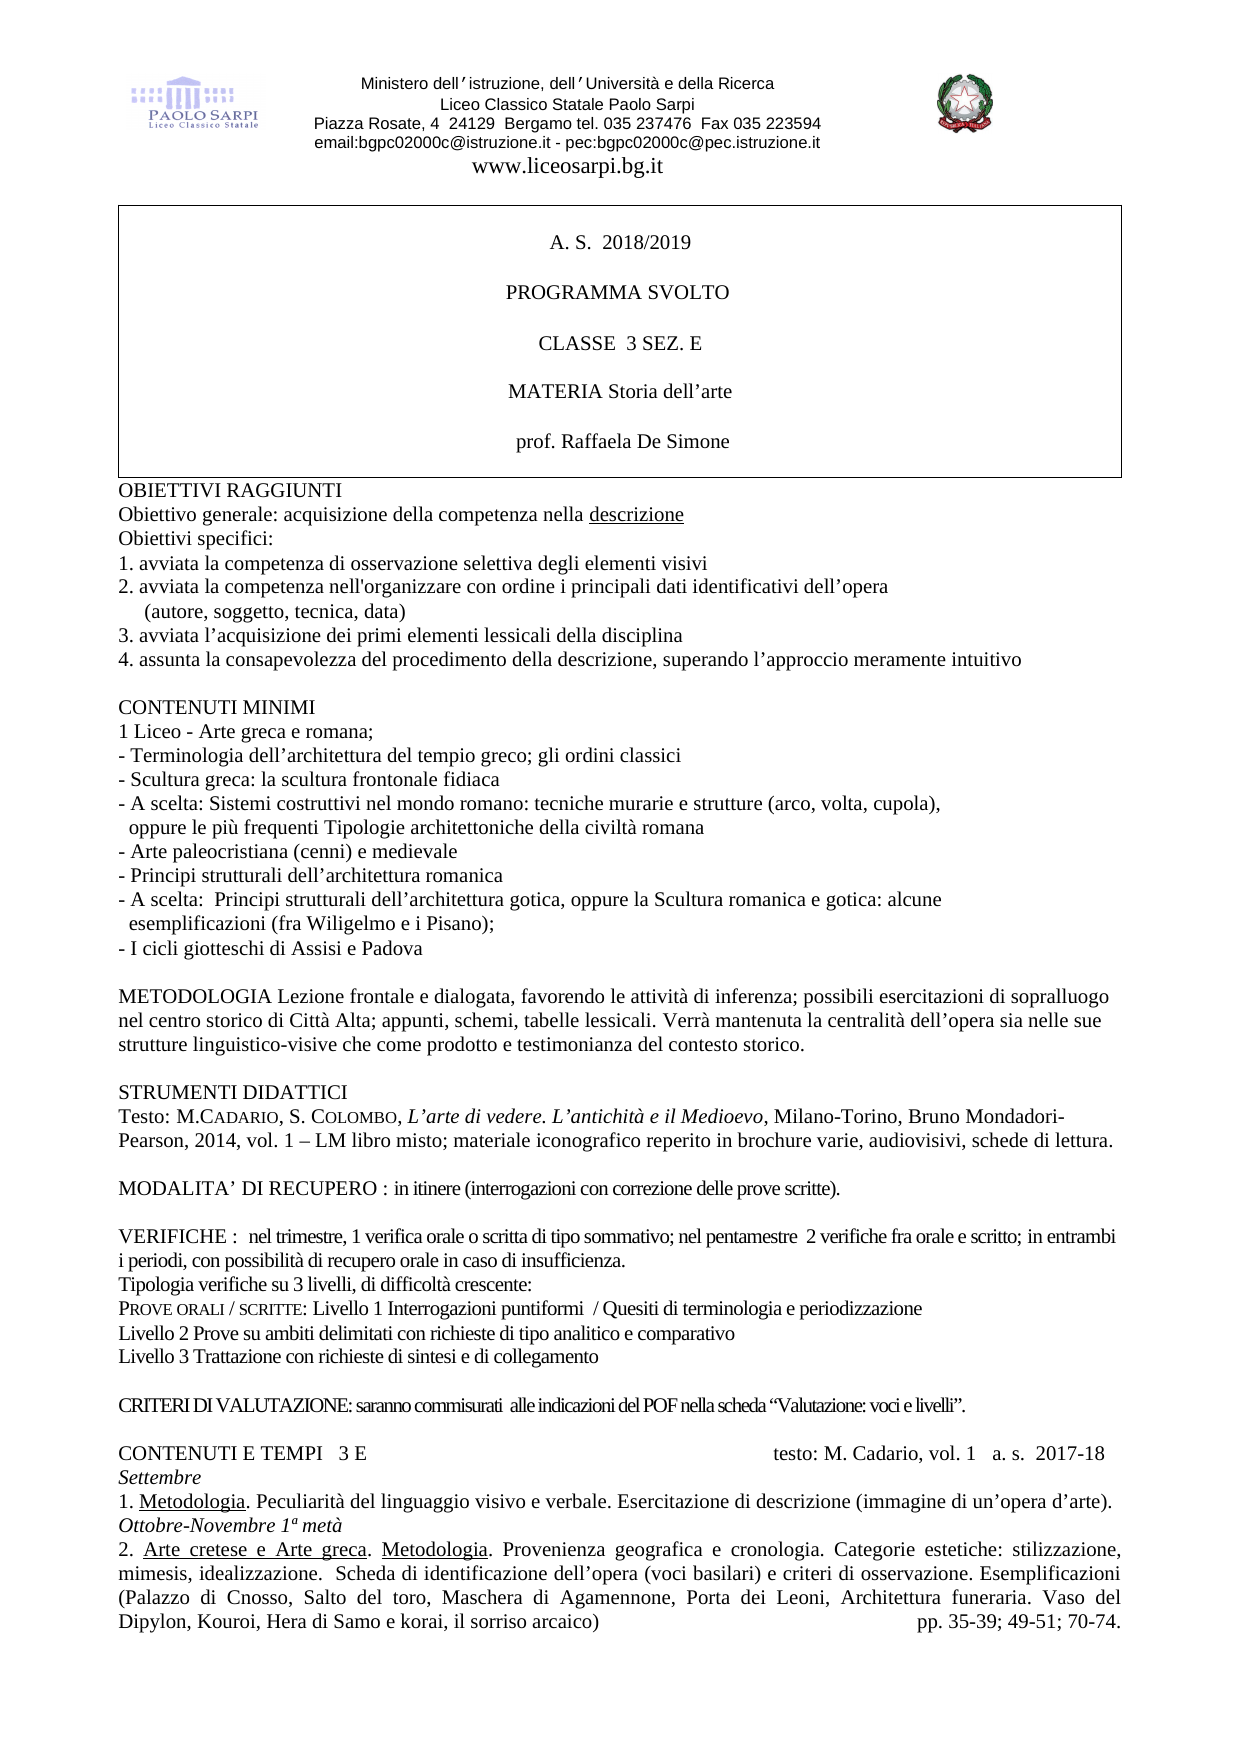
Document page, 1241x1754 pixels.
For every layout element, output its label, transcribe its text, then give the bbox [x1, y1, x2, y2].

text oppure le più frequenti Tipologie architettoniche della civiltà romana [118, 815, 1122, 839]
text CRITERI DI VALUTAZIONE: saranno commisurati alle indicazioni del POF nella scheda “Valutazione: voci e livelli”. [118, 1393, 1122, 1417]
table_header A. S. 2018/2019 PROGRAMMA SVOLTO CLASSE 3 SEZ. E MATERIA Storia dell’arte prof. Raffaela De Simone [119, 206, 1121, 477]
text 1. avviata la competenza di osservazione selettiva degli elementi visivi [118, 550, 1122, 574]
picture [125, 73, 267, 130]
text Testo: M.Cadario, S. Colombo, L’arte di vedere. L’antichità e il Medioevo, Milano-Torino, Bruno Mondadori-Pearson, 2014, vol. 1 – LM libro misto; materiale iconografico reperito in brochure varie, audiovisivi, schede di lettura. [118, 1104, 1122, 1152]
text - Principi strutturali dell’architettura romanica [118, 863, 1122, 887]
text CONTENUTI E TEMPI 3 E testo: M. Cadario, vol. 1 a. s. 2017-18 [118, 1441, 1122, 1465]
text - A scelta: Sistemi costruttivi nel mondo romano: tecniche murarie e strutture (arco, volta, cupola), [118, 791, 1122, 815]
text METODOLOGIA Lezione frontale e dialogata, favorendo le attività di inferenza; possibili esercitazioni di sopralluogo nel centro storico di Città Alta; appunti, schemi, tabelle lessicali. Verrà mantenuta la centralità dell’opera sia nelle sue strutture linguistico-visive che come prodotto e testimonianza del contesto storico. [118, 983, 1122, 1056]
text Obiettivi specifici: [118, 526, 1122, 550]
text CONTENUTI MINIMI [118, 695, 1122, 719]
text - A scelta: Principi strutturali dell’architettura gotica, oppure romanica e gotica: alcune [118, 887, 1122, 911]
picture [936, 73, 993, 134]
text MODALITA’ DI RECUPERO : in itinere (interrogazioni con correzione delle prove scritte). [118, 1176, 1122, 1200]
text 2. Arte cretese e Arte greca. Metodologia. Provenienza geografica e cronologia. Categorie estetiche: stilizzazione, mimesis, idealizzazione. Scheda di identificazione dell’opera (voci basilari) e criteri di osservazione. Esemplificazioni (Palazzo di Cnosso, Salto del toro, Maschera di Agamennone, Porta dei Leoni, Architettura funeraria. Vaso del Dipylon, Kouroi, Hera di Samo e korai, il sorriso arcaico) pp. 35-39; 49-51; 70-74. [118, 1537, 1122, 1633]
text Tipologia verifiche su 3 livelli, di difficoltà crescente: [118, 1272, 1122, 1296]
text Livello 2 Prove su ambiti delimitati con richieste di tipo analitico e comparativo [118, 1320, 1122, 1344]
text 1. Metodologia. Peculiarità del linguaggio visivo e verbale. Esercitazione di descrizione (immagine di un’opera d’arte). [118, 1489, 1122, 1513]
text (autore, soggetto, tecnica, data) [118, 598, 1122, 623]
text STRUMENTI DIDATTICI [118, 1080, 1122, 1104]
text 4. assunta la consapevolezza del procedimento della descrizione, superando l’approccio meramente intuitivo [118, 647, 1122, 671]
text 1 Liceo - Arte greca e romana; [118, 719, 1122, 743]
text Ottobre-Novembre 1ª metà [118, 1513, 1122, 1537]
text - Scultura greca: la scultura frontonale fidiaca [118, 767, 1122, 791]
text - Terminologia dell’architettura del tempio greco; gli ordini classici [118, 743, 1122, 767]
text Settembre [118, 1465, 1122, 1489]
text 2. avviata la competenza nell'organizzare con ordine i principali dati identificativi dell’opera [118, 574, 1122, 598]
text - I cicli giotteschi di Assisi e Padova [118, 935, 1122, 959]
text 3. avviata l’acquisizione dei primi elementi lessicali della disciplina [118, 623, 1122, 647]
text Livello 3 Trattazione con richieste di sintesi e di collegamento [118, 1344, 1122, 1368]
text VERIFICHE : nel trimestre, 1 verifica orale o scritta di tipo sommativo; nel pentamestre 2 verifiche fra orale e scritto; in entrambi i periodi, con possibilità di recupero orale in caso di insufficienza. [118, 1224, 1122, 1272]
text OBIETTIVI RAGGIUNTI [118, 478, 1122, 502]
text esemplificazioni (fra Wiligelmo e i Pisano); [118, 911, 1122, 935]
text Obiettivo generale: acquisizione della competenza nella descrizione [118, 502, 1122, 526]
text - Arte paleocristiana (cenni) e medievale [118, 839, 1122, 863]
text Prove orali / scritte: Livello 1 Interrogazioni puntiformi / Quesiti di terminologia e periodizzazione [118, 1296, 1122, 1320]
